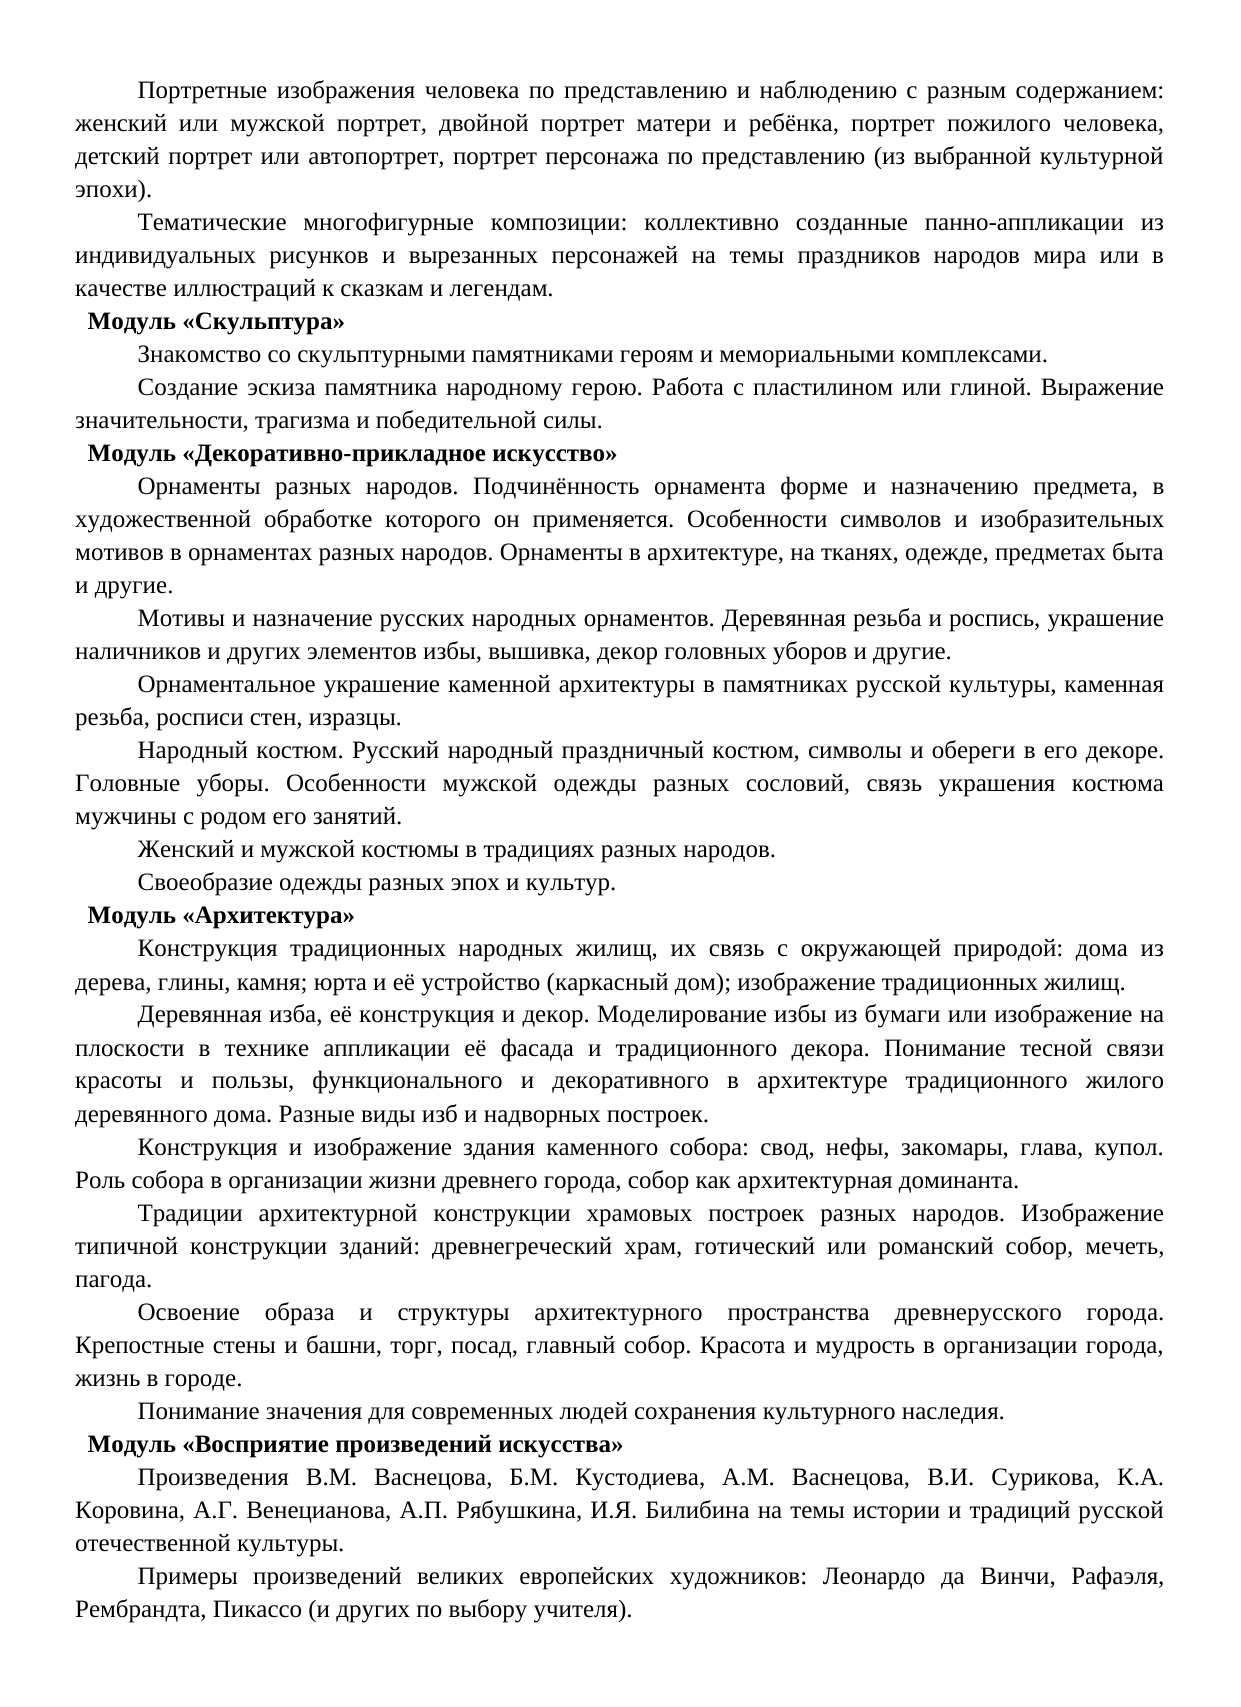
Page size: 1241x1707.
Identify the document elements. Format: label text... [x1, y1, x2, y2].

text Мотивы и назначение русских народных орнаментов. Деревянная резьба и роспись, украшение наличников и других элементов избы, вышивка, декор головных уборов и другие. [75, 603, 1165, 665]
text Орнаментальное украшение каменной архитектуры в памятниках русской культуры, каменная резьба, росписи стен, изразцы. [75, 669, 1165, 731]
text Портретные изображения человека по представлению и наблюдению с разным содержанием: женский или мужской портрет, двойной портрет матери и ребёнка, портрет пожилого человека, детский портрет или автопортрет, портрет персонажа по представлению (из выбранной культурной эпохи). [75, 75, 1165, 203]
text Создание эскиза памятника народному герою. Работа с пластилином или глиной. Выражение значительности, трагизма и победительной силы. [75, 372, 1165, 434]
text Орнаменты разных народов. Подчинённость орнамента форме и назначению предмета, в художественной обработке которого он применяется. Особенности символов и изобразительных мотивов в орнаментах разных народов. Орнаменты в архитектуре, на тканях, одежде, предметах быта и другие. [75, 471, 1165, 599]
text Женский и мужской костюмы в традициях разных народов. [75, 834, 1165, 863]
text Модуль «Восприятие произведений искусства» [87, 1429, 1165, 1458]
text Тематические многофигурные композиции: коллективно созданные панно-аппликации из индивидуальных рисунков и вырезанных персонажей на темы праздников народов мира или в качестве иллюстраций к сказкам и легендам. [75, 207, 1165, 302]
text Конструкция и изображение здания каменного собора: свод, нефы, закомары, глава, купол. Роль собора в организации жизни древнего города, собор как архитектурная доминанта. [75, 1132, 1165, 1193]
text Модуль «Скульптура» [87, 306, 1165, 335]
text Народный костюм. Русский народный праздничный костюм, символы и обереги в его декоре. Головные уборы. Особенности мужской одежды разных сословий, связь украшения костюма мужчины с родом его занятий. [75, 735, 1165, 830]
text Освоение образа и структуры архитектурного пространства древнерусского города. Крепостные стены и башни, торг, посад, главный собор. Красота и мудрость в организации города, жизнь в городе. [75, 1297, 1165, 1392]
text Знакомство со скульптурными памятниками героям и мемориальными комплексами. [75, 339, 1165, 368]
text Своеобразие одежды разных эпох и культур. [75, 867, 1165, 896]
text Модуль «Архитектура» [87, 901, 1165, 929]
text Конструкция традиционных народных жилищ, их связь с окружающей природой: дома из дерева, глины, камня; юрта и её устройство (каркасный дом); изображение традиционных жилищ. [75, 933, 1165, 995]
text Деревянная изба, её конструкция и декор. Моделирование избы из бумаги или изображение на плоскости в технике аппликации её фасада и традиционного декора. Понимание тесной связи красоты и пользы, функционального и декоративного в архитектуре традиционного жилого деревянного дома. Разные виды изб и надворных построек. [75, 999, 1165, 1127]
text Произведения В.М. Васнецова, Б.М. Кустодиева, А.М. Васнецова, В.И. Сурикова, К.А. Коровина, А.Г. Венецианова, А.П. Рябушкина, И.Я. Билибина на темы истории и традиций русской отечественной культуры. [75, 1462, 1165, 1557]
text Модуль «Декоративно-прикладное искусство» [87, 438, 1165, 467]
text Традиции архитектурной конструкции храмовых построек разных народов. Изображение типичной конструкции зданий: древнегреческий храм, готический или романский собор, мечеть, пагода. [75, 1198, 1165, 1292]
text Понимание значения для современных людей сохранения культурного наследия. [75, 1396, 1165, 1424]
text Примеры произведений великих европейских художников: Леонардо да Винчи, Рафаэля, Рембрандта, Пикассо (и других по выбору учителя). [75, 1561, 1165, 1623]
